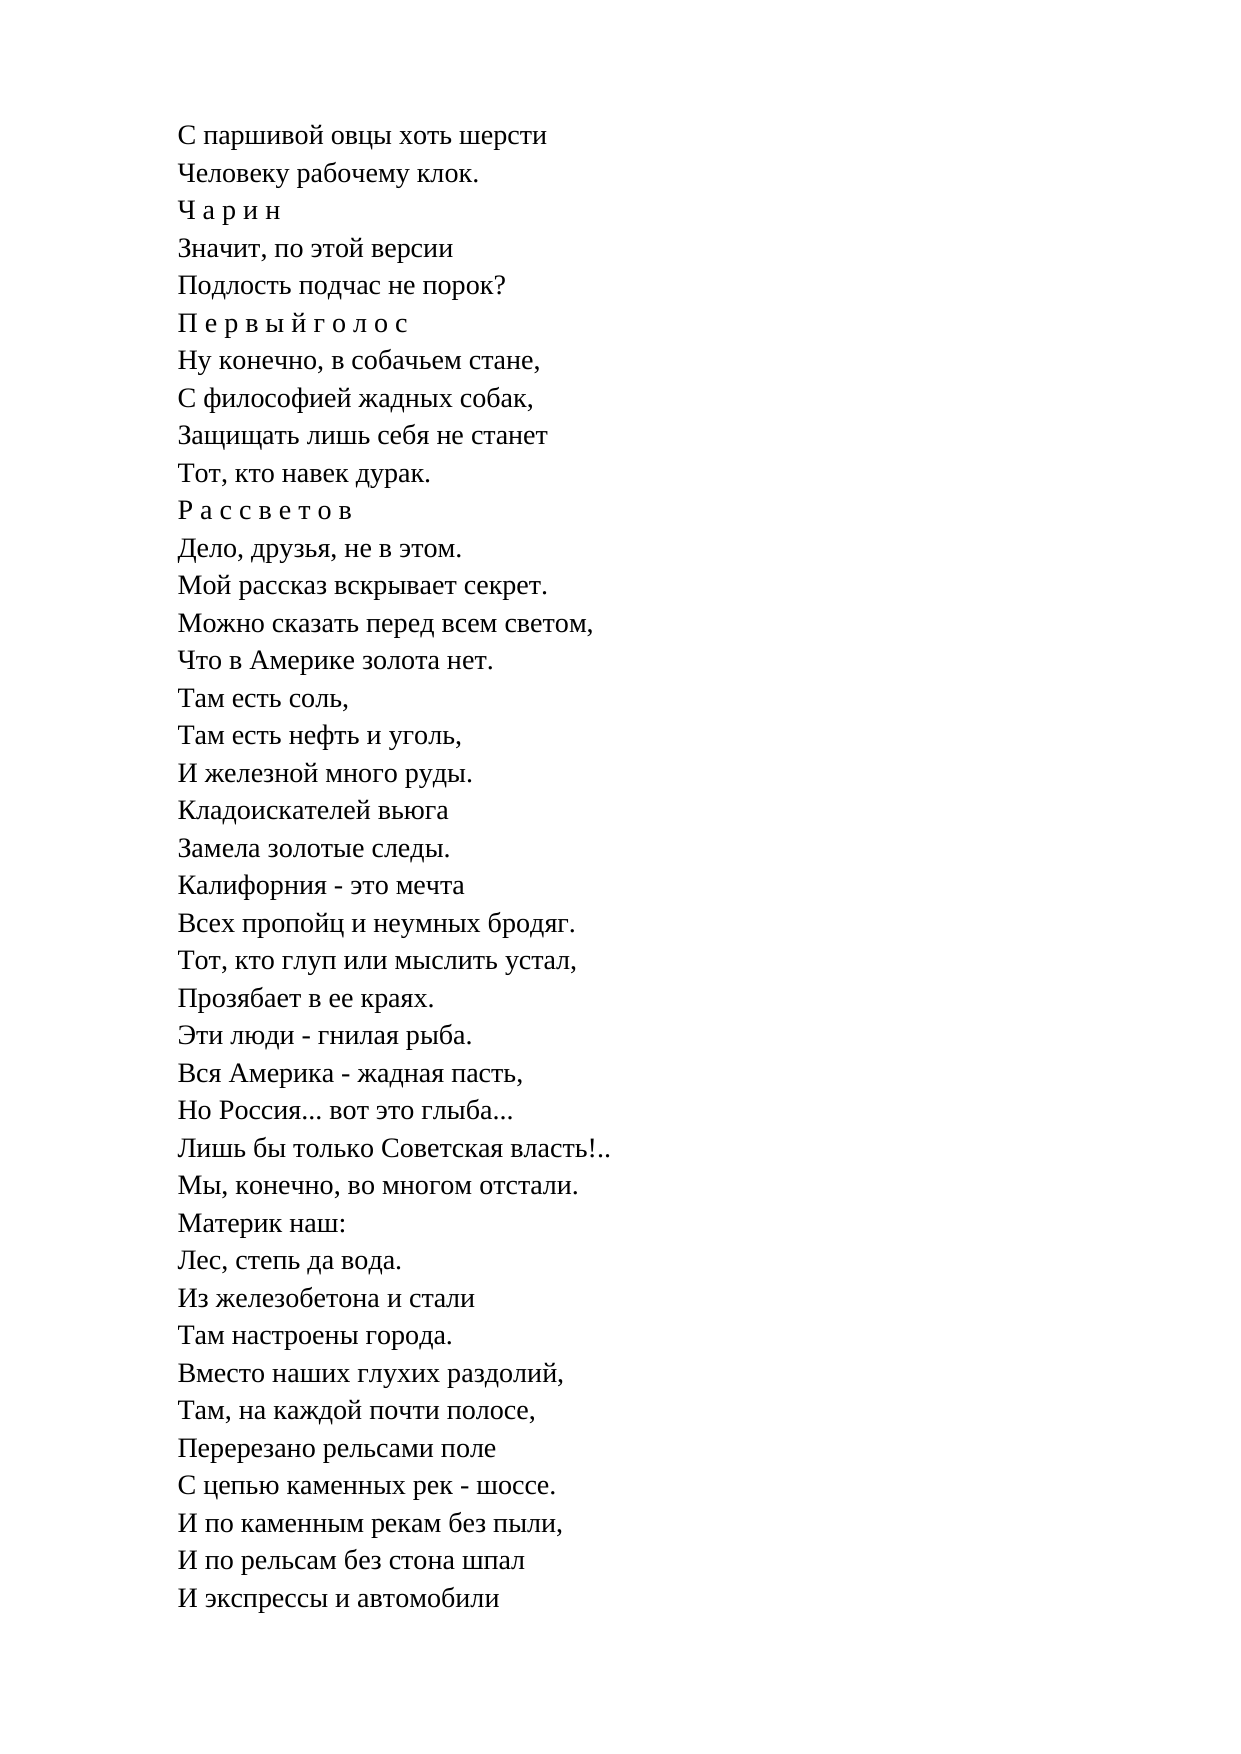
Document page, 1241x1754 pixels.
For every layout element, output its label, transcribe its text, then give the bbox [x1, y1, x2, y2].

text Прозябает в ее краях. [177, 981, 1152, 1013]
text Защищать лишь себя не станет [177, 418, 1152, 451]
text Кладоискателей вьюга [177, 793, 1152, 826]
text Тот, кто глуп или мыслить устал, [177, 943, 1152, 976]
text Там есть нефть и уголь, [177, 718, 1152, 751]
text П е р в ы й г о л о с [177, 306, 1152, 338]
text Ну конечно, в собачьем стане, [177, 343, 1152, 376]
text Материк наш: [177, 1206, 1152, 1238]
text Можно сказать перед всем светом, [177, 606, 1152, 638]
text И экспрессы и автомобили [177, 1581, 1152, 1613]
text Р а с с в е т о в [177, 493, 1152, 526]
text И железной много руды. [177, 756, 1152, 788]
text Но Россия... вот это глыба... [177, 1093, 1152, 1126]
text Замела золотые следы. [177, 831, 1152, 863]
text Вместо наших глухих раздолий, [177, 1356, 1152, 1388]
text Лес, степь да вода. [177, 1243, 1152, 1276]
text Что в Америке золота нет. [177, 643, 1152, 676]
text Там есть соль, [177, 681, 1152, 713]
text Мой рассказ вскрывает секрет. [177, 568, 1152, 601]
text С цепью каменных рек - шоссе. [177, 1468, 1152, 1501]
text И по каменным рекам без пыли, [177, 1506, 1152, 1538]
text Мы, конечно, во многом отстали. [177, 1168, 1152, 1201]
text Калифорния - это мечта [177, 868, 1152, 901]
text Подлость подчас не порок? [177, 268, 1152, 301]
text Вся Америка - жадная пасть, [177, 1056, 1152, 1088]
text Человеку рабочему клок. [177, 156, 1152, 188]
text Перерезано рельсами поле [177, 1431, 1152, 1463]
text Из железобетона и стали [177, 1281, 1152, 1313]
text Лишь бы только Советская власть!.. [177, 1131, 1152, 1163]
text И по рельсам без стона шпал [177, 1543, 1152, 1576]
text Ч а р и н [177, 193, 1152, 226]
text Значит, по этой версии [177, 231, 1152, 263]
text Всех пропойц и неумных бродяг. [177, 906, 1152, 938]
text С паршивой овцы хоть шерсти [177, 118, 1152, 151]
text Там, на каждой почти полосе, [177, 1393, 1152, 1426]
text Тот, кто навек дурак. [177, 456, 1152, 488]
text С философией жадных собак, [177, 381, 1152, 413]
text Эти люди - гнилая рыба. [177, 1018, 1152, 1051]
text Там настроены города. [177, 1318, 1152, 1351]
text Дело, друзья, не в этом. [177, 531, 1152, 563]
